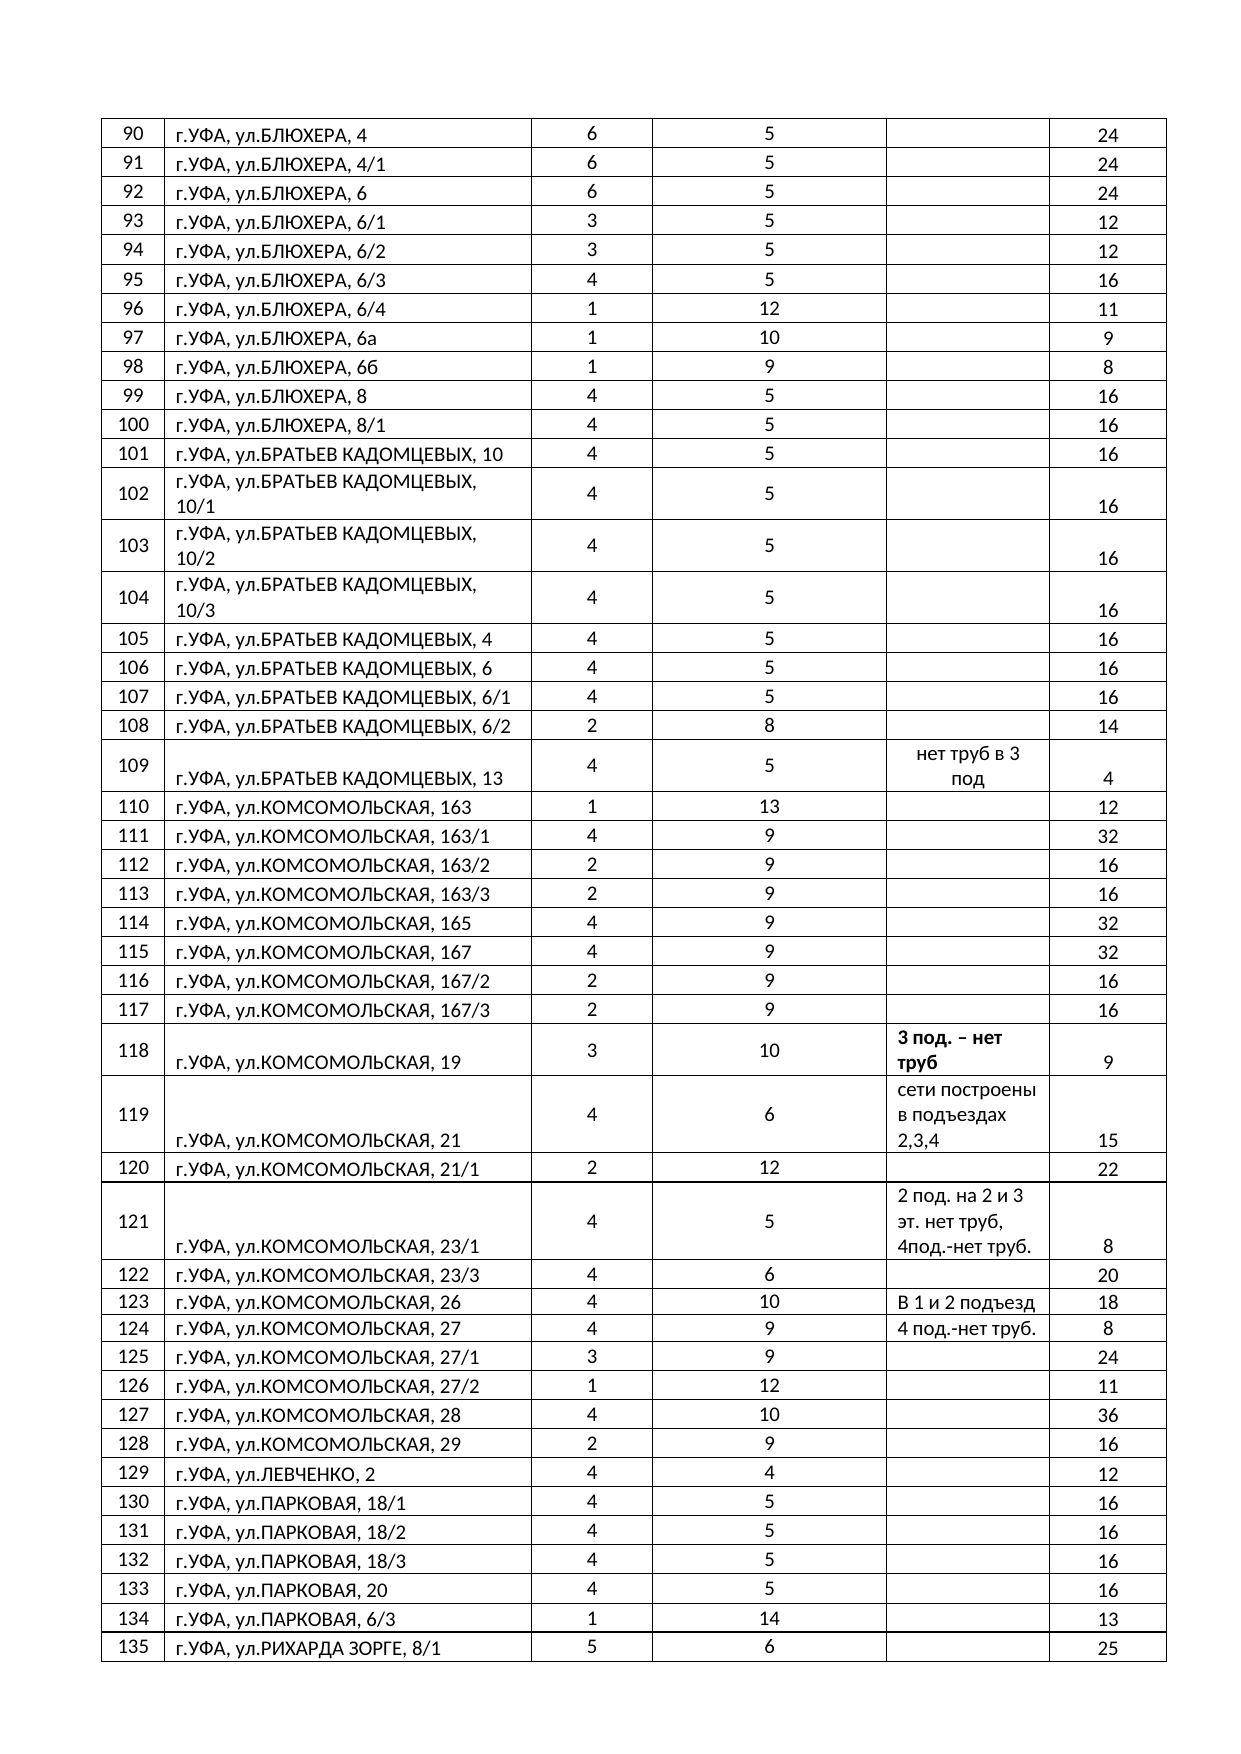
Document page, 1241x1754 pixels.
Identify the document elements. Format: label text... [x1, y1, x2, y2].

table_cell 12 [653, 1153, 886, 1181]
table_cell г.УФА, ул.БЛЮХЕРА, 8 [165, 381, 531, 409]
table_cell 4 [532, 1289, 652, 1314]
table_cell [887, 1545, 1049, 1573]
table_cell 105 [102, 624, 164, 652]
table_cell 8 [1050, 1183, 1166, 1259]
table_cell 4 [532, 1458, 652, 1486]
table_cell [887, 821, 1049, 849]
table_cell 4 под.-нет труб. [887, 1315, 1049, 1341]
table_cell 9 [653, 850, 886, 878]
table_cell 10 [653, 1400, 886, 1428]
table_cell 122 [102, 1260, 164, 1288]
table_cell [887, 410, 1049, 438]
table_cell [887, 381, 1049, 409]
table_cell 4 [532, 1076, 652, 1152]
table_cell 24 [1050, 148, 1166, 176]
table_cell [887, 653, 1049, 681]
table_cell 112 [102, 850, 164, 878]
table_cell 6 [653, 1076, 886, 1152]
table_cell г.УФА, ул.КОМСОМОЛЬСКАЯ, 163/2 [165, 850, 531, 878]
table_cell 131 [102, 1516, 164, 1544]
table_cell 5 [653, 206, 886, 234]
table_cell 95 [102, 265, 164, 292]
table_cell г.УФА, ул.ЛЕВЧЕНКО, 2 [165, 1458, 531, 1486]
table_cell г.УФА, ул.КОМСОМОЛЬСКАЯ, 26 [165, 1289, 531, 1314]
table_cell 9 [653, 995, 886, 1023]
table_cell 24 [1050, 177, 1166, 205]
table_cell 13 [653, 792, 886, 820]
table_cell [887, 323, 1049, 351]
table_cell 5 [653, 468, 886, 519]
table_cell 4 [532, 821, 652, 849]
table_cell 4 [532, 1260, 652, 1288]
table_cell 5 [653, 572, 886, 622]
table_cell [887, 1604, 1049, 1631]
table_cell 4 [532, 1400, 652, 1428]
table_cell 3 [532, 206, 652, 234]
table_cell 9 [653, 908, 886, 936]
table_cell 132 [102, 1545, 164, 1573]
table_cell нет труб в 3 под [887, 740, 1049, 791]
table_cell 16 [1050, 966, 1166, 994]
table_cell [887, 1487, 1049, 1515]
table_cell 16 [1050, 879, 1166, 907]
table_cell [887, 966, 1049, 994]
table_cell 4 [532, 1315, 652, 1341]
table_cell г.УФА, ул.КОМСОМОЛЬСКАЯ, 21 [165, 1076, 531, 1152]
table_cell 6 [532, 148, 652, 176]
table_cell [887, 119, 1049, 147]
table_cell [887, 294, 1049, 322]
table_cell [887, 265, 1049, 292]
table_cell 5 [653, 410, 886, 438]
table_cell 12 [1050, 235, 1166, 263]
table_cell г.УФА, ул.КОМСОМОЛЬСКАЯ, 167 [165, 937, 531, 965]
table_cell 16 [1050, 468, 1166, 519]
table_cell г.УФА, ул.БРАТЬЕВ КАДОМЦЕВЫХ, 6 [165, 653, 531, 681]
table_cell 8 [1050, 1315, 1166, 1341]
table_cell г.УФА, ул.КОМСОМОЛЬСКАЯ, 27/1 [165, 1342, 531, 1370]
table_cell 3 [532, 235, 652, 263]
table_cell 120 [102, 1153, 164, 1181]
table_cell 10 [653, 1289, 886, 1314]
table_cell г.УФА, ул.КОМСОМОЛЬСКАЯ, 21/1 [165, 1153, 531, 1181]
table_cell 9 [653, 1315, 886, 1341]
table_cell 118 [102, 1024, 164, 1075]
table_cell 130 [102, 1487, 164, 1515]
table_cell [887, 520, 1049, 571]
table_cell 11 [1050, 294, 1166, 322]
table_cell 16 [1050, 572, 1166, 622]
table_cell 4 [532, 381, 652, 409]
table_cell г.УФА, ул.ПАРКОВАЯ, 18/2 [165, 1516, 531, 1544]
table_cell 121 [102, 1183, 164, 1259]
table_cell г.УФА, ул.БЛЮХЕРА, 6/4 [165, 294, 531, 322]
table_cell 6 [653, 1260, 886, 1288]
table_cell 24 [1050, 1342, 1166, 1370]
table_cell [887, 148, 1049, 176]
table_cell [887, 995, 1049, 1023]
table_cell [887, 711, 1049, 739]
table_cell [887, 624, 1049, 652]
table_cell 12 [1050, 792, 1166, 820]
table_cell г.УФА, ул.БЛЮХЕРА, 4 [165, 119, 531, 147]
table_cell 5 [532, 1633, 652, 1661]
table_cell 9 [653, 821, 886, 849]
table_cell г.УФА, ул.БРАТЬЕВ КАДОМЦЕВЫХ, 10/1 [165, 468, 531, 519]
table_cell 1 [532, 352, 652, 380]
table_cell 128 [102, 1429, 164, 1457]
table_cell 5 [653, 119, 886, 147]
table_cell г.УФА, ул.БЛЮХЕРА, 6/2 [165, 235, 531, 263]
table_cell 107 [102, 682, 164, 710]
table_cell г.УФА, ул.КОМСОМОЛЬСКАЯ, 23/1 [165, 1183, 531, 1259]
table_cell г.УФА, ул.КОМСОМОЛЬСКАЯ, 167/2 [165, 966, 531, 994]
table_cell 102 [102, 468, 164, 519]
table_cell 113 [102, 879, 164, 907]
table_cell 4 [532, 740, 652, 791]
table_cell 3 [532, 1024, 652, 1075]
table_cell 16 [1050, 624, 1166, 652]
table_cell 4 [532, 937, 652, 965]
table_cell г.УФА, ул.КОМСОМОЛЬСКАЯ, 19 [165, 1024, 531, 1075]
table_cell 129 [102, 1458, 164, 1486]
table_cell [887, 1458, 1049, 1486]
table_cell [887, 1371, 1049, 1399]
table_cell г.УФА, ул.КОМСОМОЛЬСКАЯ, 27 [165, 1315, 531, 1341]
table_cell 8 [1050, 352, 1166, 380]
table_cell 32 [1050, 908, 1166, 936]
table_cell 2 [532, 850, 652, 878]
table_cell 16 [1050, 520, 1166, 571]
table_cell г.УФА, ул.КОМСОМОЛЬСКАЯ, 163/3 [165, 879, 531, 907]
table_cell В 1 и 2 подъезд [887, 1289, 1049, 1314]
table_cell 1 [532, 1371, 652, 1399]
table_cell 93 [102, 206, 164, 234]
table_cell 6 [653, 1633, 886, 1661]
table_cell [887, 1342, 1049, 1370]
table_cell 16 [1050, 1429, 1166, 1457]
table_cell 111 [102, 821, 164, 849]
table_cell 9 [653, 966, 886, 994]
table_cell 5 [653, 235, 886, 263]
table_cell 4 [532, 653, 652, 681]
table_cell 2 [532, 995, 652, 1023]
table_cell 4 [532, 410, 652, 438]
table_cell 12 [653, 1371, 886, 1399]
table_cell 5 [653, 148, 886, 176]
table_cell 15 [1050, 1076, 1166, 1152]
table_cell 10 [653, 323, 886, 351]
table_cell [887, 792, 1049, 820]
table_cell 114 [102, 908, 164, 936]
table_cell 1 [532, 792, 652, 820]
table_cell 5 [653, 177, 886, 205]
table_cell 110 [102, 792, 164, 820]
table_cell 1 [532, 323, 652, 351]
table_cell сети построены в подъездах 2,3,4 [887, 1076, 1049, 1152]
table_cell [887, 206, 1049, 234]
table_cell г.УФА, ул.КОМСОМОЛЬСКАЯ, 167/3 [165, 995, 531, 1023]
table_cell 3 [532, 1342, 652, 1370]
table_cell 4 [532, 1516, 652, 1544]
table_cell г.УФА, ул.БЛЮХЕРА, 6а [165, 323, 531, 351]
table_cell 16 [1050, 1545, 1166, 1573]
table_cell 5 [653, 439, 886, 467]
table_cell 104 [102, 572, 164, 622]
table_cell г.УФА, ул.БЛЮХЕРА, 6б [165, 352, 531, 380]
table_cell 9 [1050, 1024, 1166, 1075]
table_cell 108 [102, 711, 164, 739]
table_cell 16 [1050, 410, 1166, 438]
table_cell 18 [1050, 1289, 1166, 1314]
table_cell 106 [102, 653, 164, 681]
table_cell 5 [653, 740, 886, 791]
table_cell г.УФА, ул.БРАТЬЕВ КАДОМЦЕВЫХ, 10/2 [165, 520, 531, 571]
table_cell [887, 908, 1049, 936]
table_cell 24 [1050, 119, 1166, 147]
table_cell 36 [1050, 1400, 1166, 1428]
table_cell 97 [102, 323, 164, 351]
table_cell 6 [532, 119, 652, 147]
table_cell 91 [102, 148, 164, 176]
table_cell г.УФА, ул.БЛЮХЕРА, 6/1 [165, 206, 531, 234]
table_cell [887, 572, 1049, 622]
table_cell 100 [102, 410, 164, 438]
table_cell 9 [653, 879, 886, 907]
table_cell [887, 1574, 1049, 1602]
table_cell [887, 879, 1049, 907]
table_cell г.УФА, ул.ПАРКОВАЯ, 18/3 [165, 1545, 531, 1573]
table_cell 9 [653, 937, 886, 965]
table_cell 4 [532, 468, 652, 519]
table_cell 5 [653, 653, 886, 681]
table_cell 109 [102, 740, 164, 791]
table_cell 20 [1050, 1260, 1166, 1288]
table_cell 12 [653, 294, 886, 322]
table_cell 2 [532, 1153, 652, 1181]
table_cell 10 [653, 1024, 886, 1075]
table_cell 119 [102, 1076, 164, 1152]
table_cell [887, 177, 1049, 205]
table_cell г.УФА, ул.ПАРКОВАЯ, 18/1 [165, 1487, 531, 1515]
table_cell 25 [1050, 1633, 1166, 1661]
table_cell г.УФА, ул.БРАТЬЕВ КАДОМЦЕВЫХ, 10 [165, 439, 531, 467]
table_cell 117 [102, 995, 164, 1023]
table_cell [887, 937, 1049, 965]
table_cell г.УФА, ул.ПАРКОВАЯ, 6/3 [165, 1604, 531, 1631]
table_cell 4 [532, 572, 652, 622]
table_cell 135 [102, 1633, 164, 1661]
table_cell 14 [653, 1604, 886, 1631]
table_cell 4 [532, 265, 652, 292]
table_cell 5 [653, 1516, 886, 1544]
table_cell 101 [102, 439, 164, 467]
table_cell г.УФА, ул.КОМСОМОЛЬСКАЯ, 29 [165, 1429, 531, 1457]
table_cell 5 [653, 624, 886, 652]
table_cell [887, 1429, 1049, 1457]
table_cell 99 [102, 381, 164, 409]
table_cell 94 [102, 235, 164, 263]
table_cell 4 [532, 1574, 652, 1602]
table_cell 16 [1050, 439, 1166, 467]
table_cell 9 [1050, 323, 1166, 351]
table_cell 16 [1050, 1516, 1166, 1544]
table_cell 5 [653, 1183, 886, 1259]
table_cell 13 [1050, 1604, 1166, 1631]
table_cell 16 [1050, 1487, 1166, 1515]
table_cell 2 [532, 1429, 652, 1457]
table_cell г.УФА, ул.КОМСОМОЛЬСКАЯ, 23/3 [165, 1260, 531, 1288]
table_cell 16 [1050, 1574, 1166, 1602]
table_cell 9 [653, 1342, 886, 1370]
table_cell 124 [102, 1315, 164, 1341]
table_cell 16 [1050, 381, 1166, 409]
table_cell г.УФА, ул.БЛЮХЕРА, 6 [165, 177, 531, 205]
table_cell 4 [532, 908, 652, 936]
table_cell г.УФА, ул.БРАТЬЕВ КАДОМЦЕВЫХ, 10/3 [165, 572, 531, 622]
table_cell [887, 1633, 1049, 1661]
table_cell г.УФА, ул.КОМСОМОЛЬСКАЯ, 28 [165, 1400, 531, 1428]
table_cell 134 [102, 1604, 164, 1631]
table_cell 14 [1050, 711, 1166, 739]
table_cell [887, 235, 1049, 263]
table_cell 5 [653, 1545, 886, 1573]
table_cell 4 [532, 624, 652, 652]
table_cell 2 [532, 879, 652, 907]
table_cell 116 [102, 966, 164, 994]
table_cell 115 [102, 937, 164, 965]
table_cell 103 [102, 520, 164, 571]
table_cell 127 [102, 1400, 164, 1428]
table_cell 5 [653, 682, 886, 710]
table_cell 16 [1050, 682, 1166, 710]
table_cell г.УФА, ул.ПАРКОВАЯ, 20 [165, 1574, 531, 1602]
table_cell 4 [532, 1545, 652, 1573]
table_cell [887, 439, 1049, 467]
table_cell 12 [1050, 1458, 1166, 1486]
table_cell г.УФА, ул.КОМСОМОЛЬСКАЯ, 163 [165, 792, 531, 820]
table_cell 16 [1050, 850, 1166, 878]
table_cell 2 под. на 2 и 3 эт. нет труб, 4под.-нет труб. [887, 1183, 1049, 1259]
table_cell 4 [532, 682, 652, 710]
table_cell г.УФА, ул.РИХАРДА ЗОРГЕ, 8/1 [165, 1633, 531, 1661]
table_cell [887, 850, 1049, 878]
table_cell [887, 682, 1049, 710]
table_cell г.УФА, ул.БРАТЬЕВ КАДОМЦЕВЫХ, 13 [165, 740, 531, 791]
table_cell 1 [532, 294, 652, 322]
table_cell [887, 468, 1049, 519]
table_cell 16 [1050, 653, 1166, 681]
table_cell г.УФА, ул.БРАТЬЕВ КАДОМЦЕВЫХ, 6/1 [165, 682, 531, 710]
table_cell 92 [102, 177, 164, 205]
table_cell г.УФА, ул.КОМСОМОЛЬСКАЯ, 27/2 [165, 1371, 531, 1399]
table_cell 1 [532, 1604, 652, 1631]
table_cell 5 [653, 1574, 886, 1602]
table_cell 12 [1050, 206, 1166, 234]
table_cell 6 [532, 177, 652, 205]
table_cell [887, 1400, 1049, 1428]
table_cell 125 [102, 1342, 164, 1370]
table_cell г.УФА, ул.БЛЮХЕРА, 6/3 [165, 265, 531, 292]
table_cell [887, 352, 1049, 380]
table_cell 9 [653, 1429, 886, 1457]
table_cell 133 [102, 1574, 164, 1602]
table_cell 4 [532, 439, 652, 467]
table_cell 5 [653, 381, 886, 409]
table_cell 11 [1050, 1371, 1166, 1399]
table_cell 126 [102, 1371, 164, 1399]
table_cell г.УФА, ул.БРАТЬЕВ КАДОМЦЕВЫХ, 4 [165, 624, 531, 652]
table_cell г.УФА, ул.БЛЮХЕРА, 4/1 [165, 148, 531, 176]
table_cell 16 [1050, 995, 1166, 1023]
table_cell 3 под. – нет труб [887, 1024, 1049, 1075]
table_cell 4 [1050, 740, 1166, 791]
table_cell 22 [1050, 1153, 1166, 1181]
table_cell [887, 1153, 1049, 1181]
table_cell 96 [102, 294, 164, 322]
table_cell 5 [653, 1487, 886, 1515]
table_cell 32 [1050, 937, 1166, 965]
table_cell 5 [653, 520, 886, 571]
table_cell 4 [532, 1183, 652, 1259]
table_cell [887, 1516, 1049, 1544]
table_cell 9 [653, 352, 886, 380]
table_cell 32 [1050, 821, 1166, 849]
table_cell г.УФА, ул.БЛЮХЕРА, 8/1 [165, 410, 531, 438]
table_cell 8 [653, 711, 886, 739]
table_cell 2 [532, 711, 652, 739]
table_cell 4 [532, 1487, 652, 1515]
table_cell 90 [102, 119, 164, 147]
table_cell г.УФА, ул.КОМСОМОЛЬСКАЯ, 163/1 [165, 821, 531, 849]
table_cell г.УФА, ул.КОМСОМОЛЬСКАЯ, 165 [165, 908, 531, 936]
table_cell 4 [532, 520, 652, 571]
table_cell 123 [102, 1289, 164, 1314]
table_cell 2 [532, 966, 652, 994]
table_cell [887, 1260, 1049, 1288]
table_cell 4 [653, 1458, 886, 1486]
table_cell 16 [1050, 265, 1166, 292]
table_cell 98 [102, 352, 164, 380]
table_cell г.УФА, ул.БРАТЬЕВ КАДОМЦЕВЫХ, 6/2 [165, 711, 531, 739]
table_cell 5 [653, 265, 886, 292]
